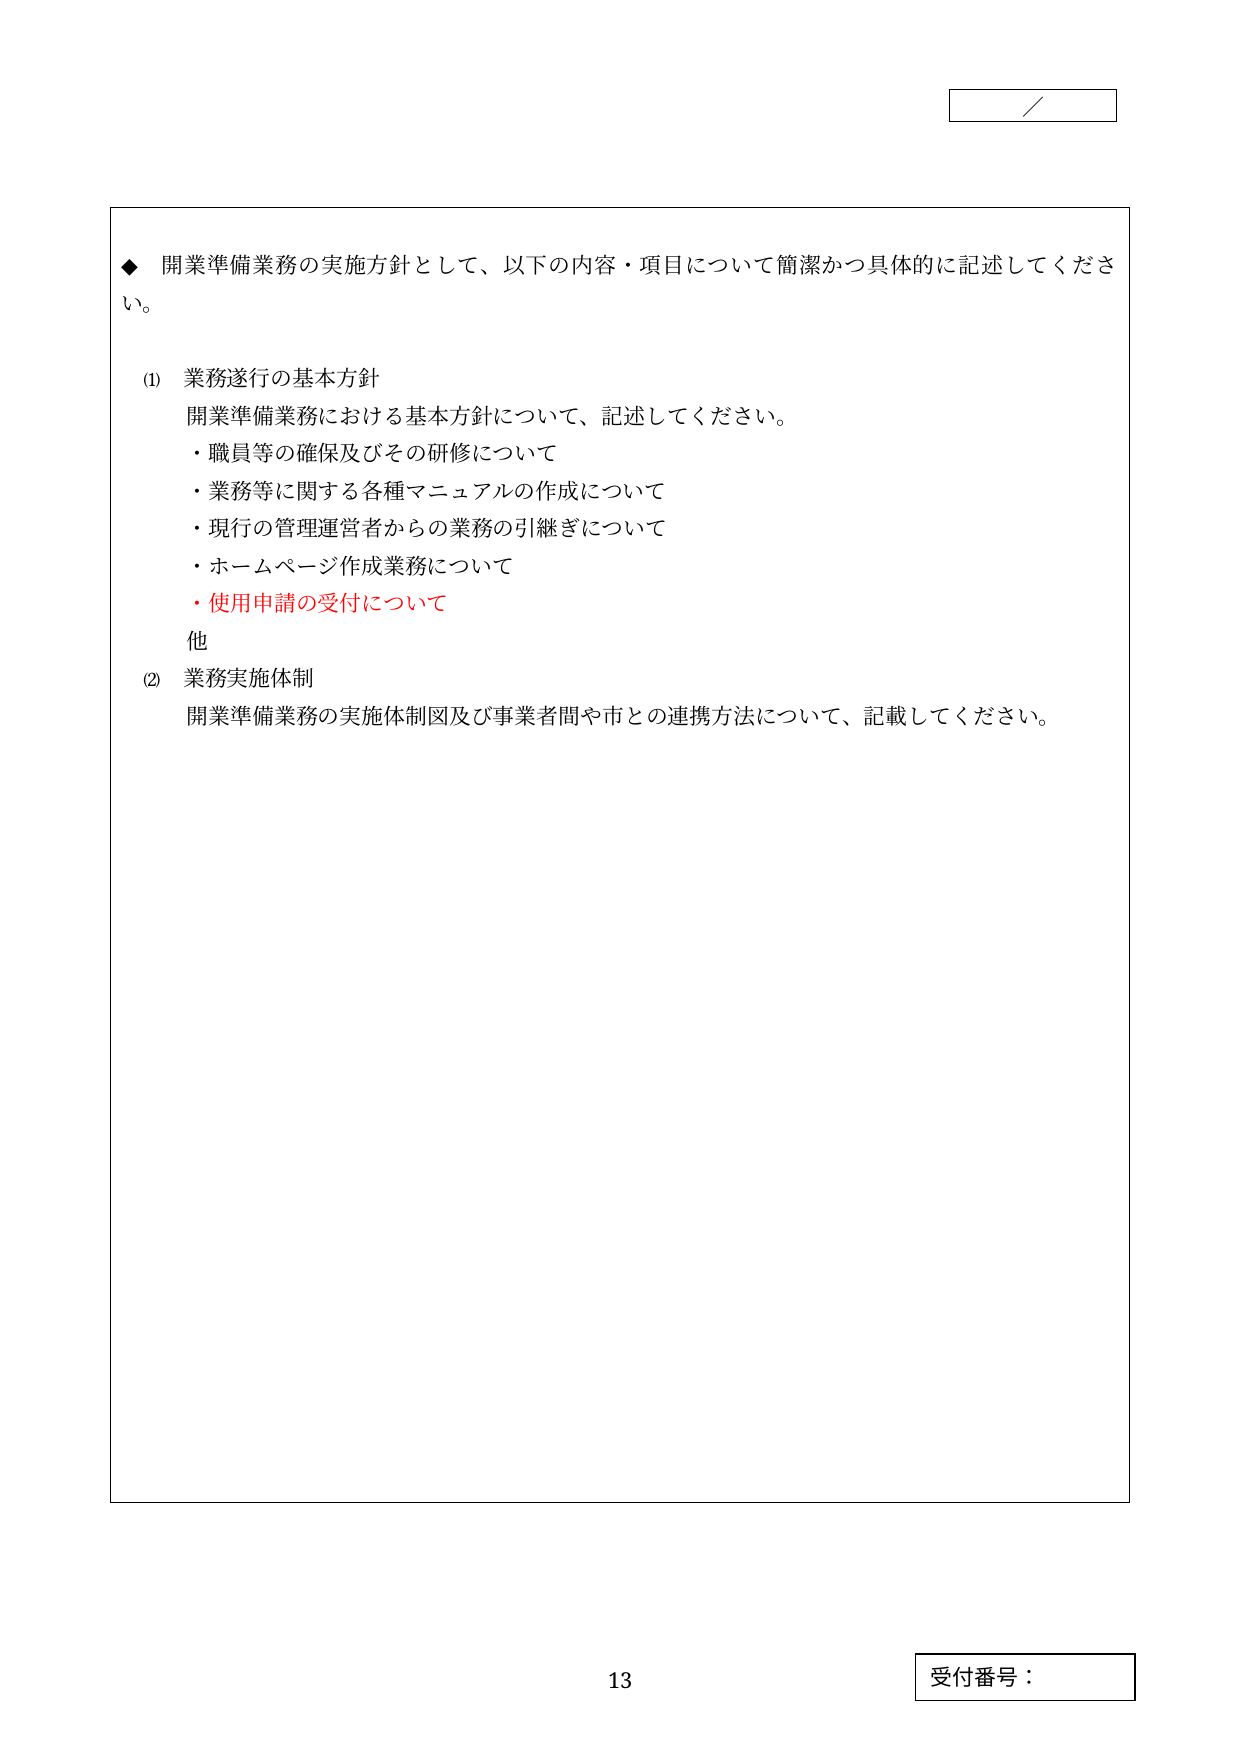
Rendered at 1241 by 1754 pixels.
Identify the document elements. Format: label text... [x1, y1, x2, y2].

table_cell ◆ 開業準備業務の実施方針として、以下の内容・項目について簡潔かつ具体的に記述してください。 ⑴ 業務遂行の基本方針 開業準備業務における基本方針について、記述してください。 ・職員等の確保及びその研修について ・業務等に関する各種マニュアルの作成について ・現行の管理運営者からの業務の引継ぎについて ・ホームページ作成業務について ・使用申請の受付について 他 ⑵ 業務実施体制 開業準備業務の実施体制図及び事業者間や市との連携方法について、記載してください。 [111, 208, 1129, 1502]
